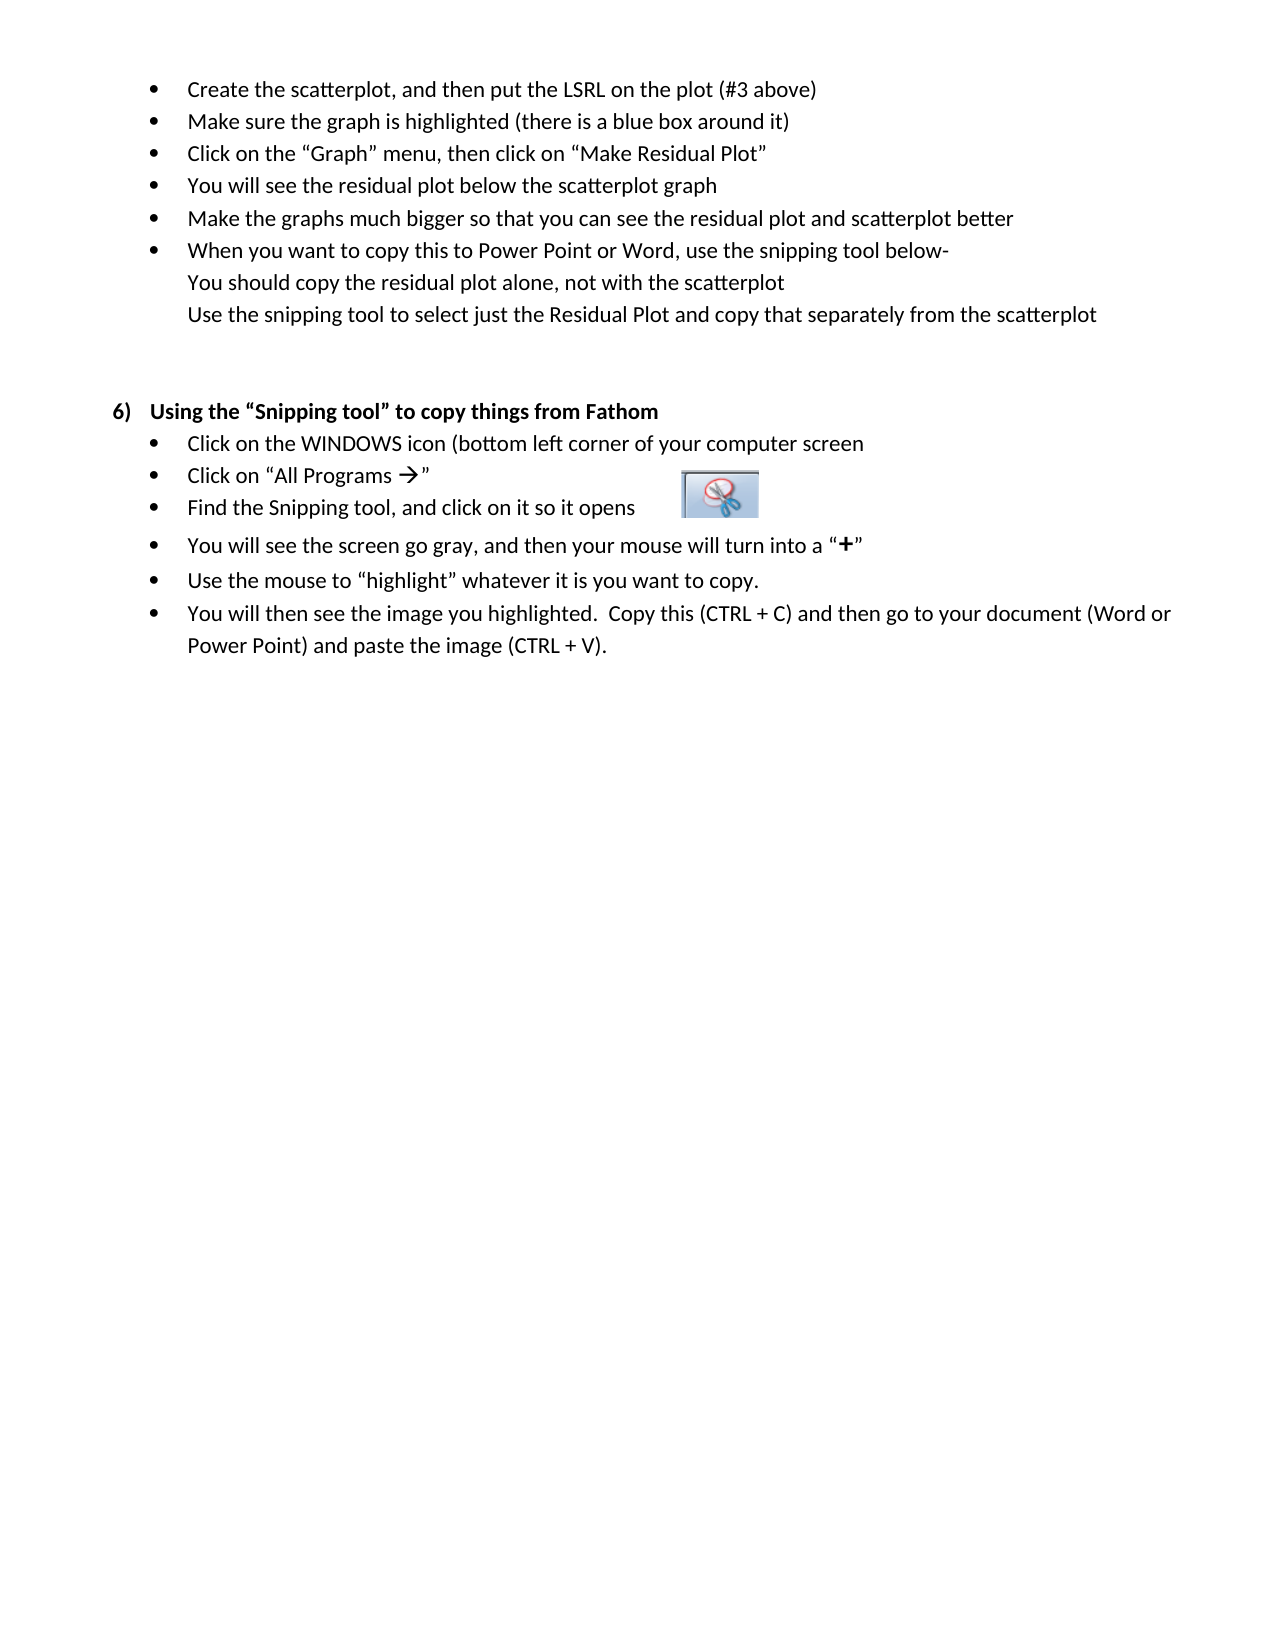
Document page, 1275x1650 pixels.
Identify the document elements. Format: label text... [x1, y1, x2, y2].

list Find the Snipping tool, and click on it so it opens [150, 493, 1200, 521]
list Make the graphs much bigger so that you can see the residual plot and scatterplot better [150, 204, 1200, 232]
list You should copy the residual plot alone, not with the scatterplot [187, 268, 1200, 296]
list Click on the “Graph” menu, then click on “Make Residual Plot” [150, 139, 1200, 167]
list Use the snipping tool to select just the Residual Plot and copy that separately from the scatterplot [187, 300, 1200, 328]
list Using the “Snipping tool” to copy things from Fathom [112, 397, 1200, 425]
list You will see the screen go gray, and then your mouse will turn into a “+” [150, 526, 1200, 561]
list Use the mouse to “highlight” whatever it is you want to copy. [150, 567, 1200, 594]
list When you want to copy this to Power Point or Word, use the snipping tool below- [150, 236, 1200, 264]
list Make sure the graph is highlighted (there is a blue box around it) [150, 107, 1200, 135]
list You will then see the image you highlighted. Copy this (CTRL + C) and then go to your document (Word or Power Point) and paste the image (CTRL + V). [150, 599, 1200, 659]
picture [681, 470, 759, 518]
list Click on “All Programs ” [150, 461, 1200, 489]
list You will see the residual plot below the scatterplot graph [150, 172, 1200, 199]
list Create the scatterplot, and then put the LSRL on the plot (#3 above) [150, 75, 1200, 103]
list Click on the WINDOWS icon (bottom left corner of your computer screen [150, 429, 1200, 457]
